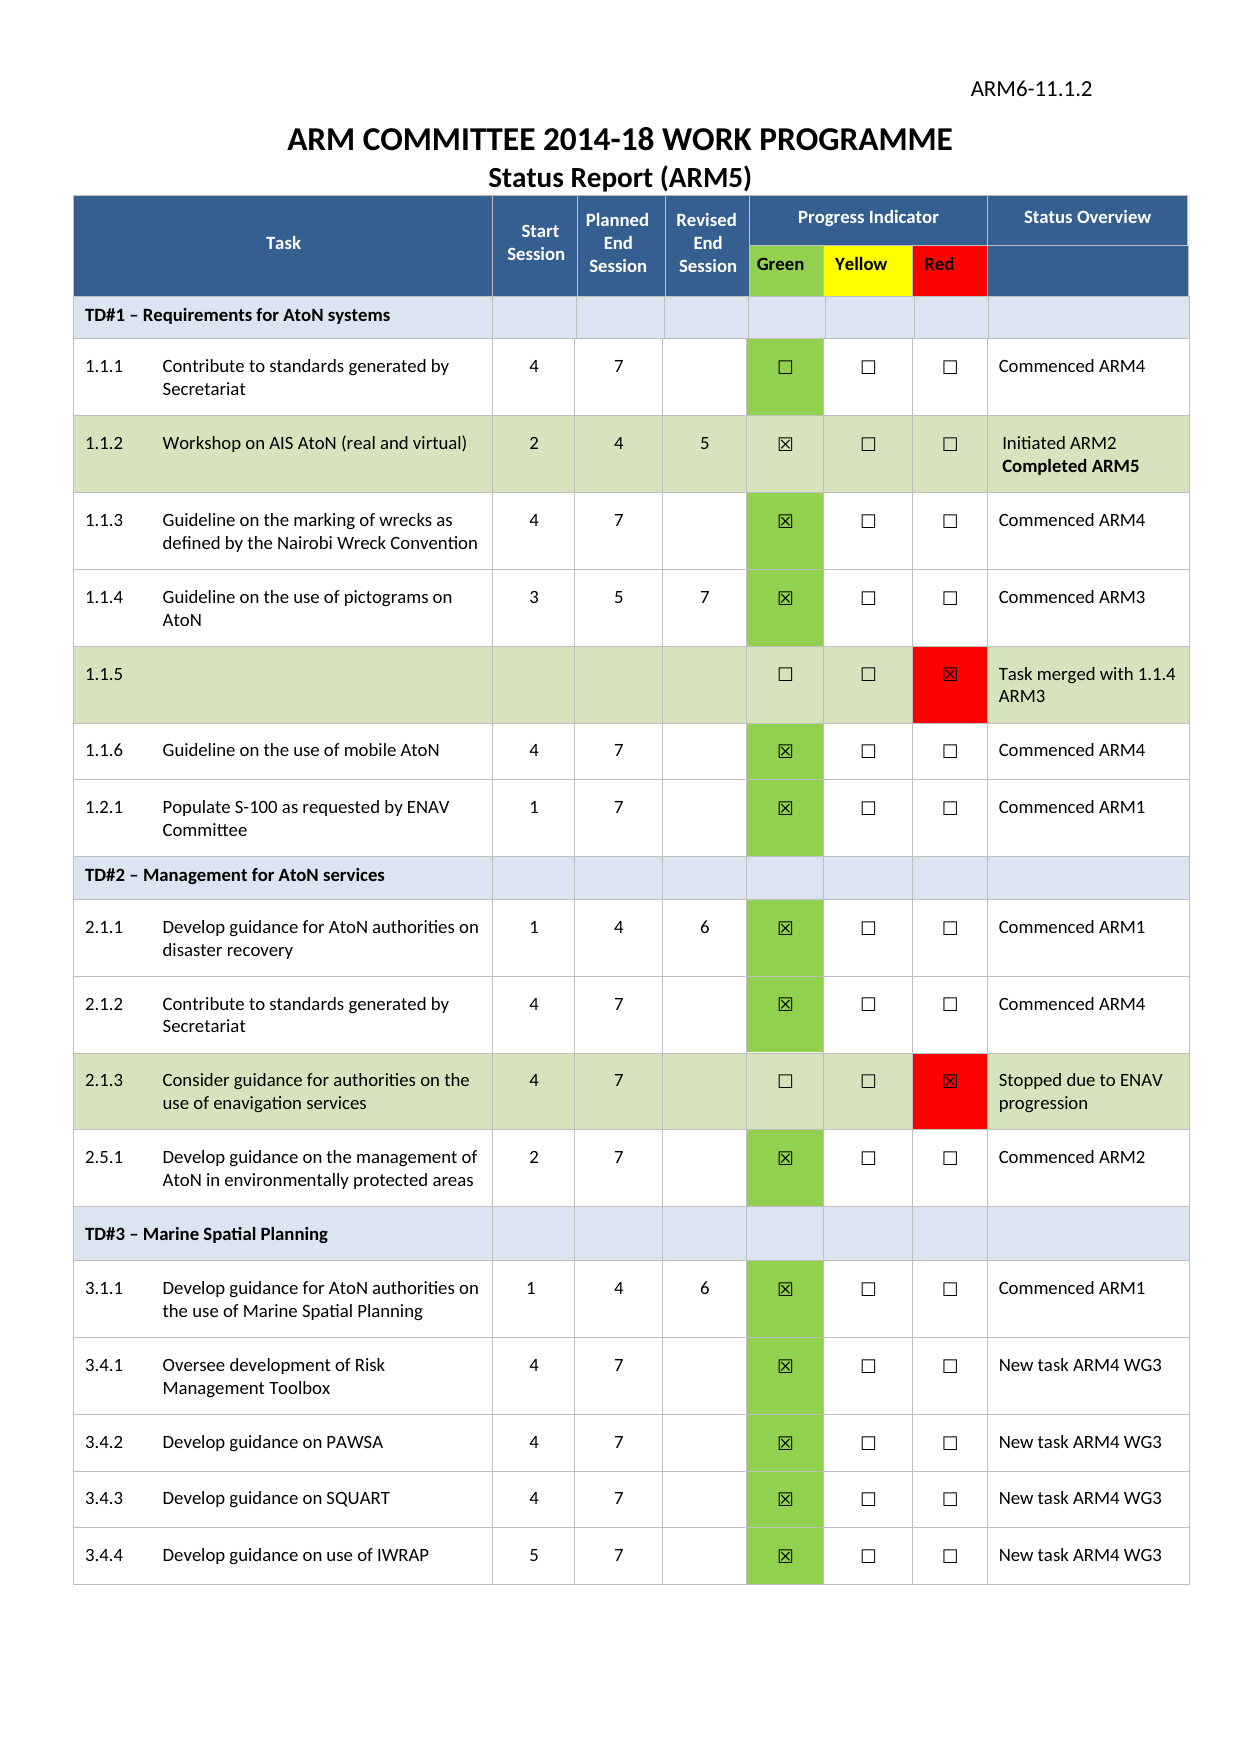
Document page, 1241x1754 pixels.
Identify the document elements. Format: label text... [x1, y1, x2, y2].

table_cell [575, 1207, 662, 1260]
table_header Status Overview [988, 196, 1187, 245]
table_cell 6 [663, 900, 746, 976]
table_cell New task ARM4 WG3 [988, 1528, 1189, 1584]
table_cell 1.1.5 [74, 647, 492, 723]
table_cell 3 [493, 570, 574, 646]
table_cell [747, 857, 823, 899]
table_cell [575, 647, 662, 723]
table_cell Green [750, 246, 823, 296]
table_cell [577, 297, 664, 338]
table_cell Commenced ARM4 [988, 493, 1189, 569]
table_cell [747, 1207, 823, 1260]
table_cell [663, 1207, 746, 1260]
table_cell [663, 857, 746, 899]
table_cell 1 [493, 780, 574, 856]
table_cell 5 [493, 1528, 574, 1584]
table_cell 4 [493, 1338, 574, 1414]
table_cell 2.1.1 Develop guidance for AtoN authorities on disaster recovery [74, 900, 492, 976]
table_cell [493, 297, 576, 338]
table_cell 4 [493, 1472, 574, 1527]
table_cell 5 [575, 570, 662, 646]
table_cell [493, 647, 574, 723]
table_cell 7 [575, 1472, 662, 1527]
table_cell 4 [493, 339, 574, 415]
table_cell [493, 1207, 574, 1260]
table_cell TD#3 – Marine Spatial Planning [74, 1207, 492, 1260]
table_cell [663, 1472, 746, 1527]
table_cell 4 [493, 1054, 574, 1129]
table_cell [663, 724, 746, 779]
table_cell 7 [575, 1338, 662, 1414]
table_cell 3.4.3 Develop guidance on SQUART [74, 1472, 492, 1527]
table_cell 1 [493, 900, 574, 976]
table_cell 7 [575, 780, 662, 856]
table_cell 1.2.1 Populate S-100 as requested by ENAV Committee [74, 780, 492, 856]
table_cell [665, 297, 748, 338]
table_cell [824, 857, 912, 899]
table_header Revised End Session [666, 196, 749, 296]
table_cell [826, 297, 914, 338]
table_cell 1.1.1 Contribute to standards generated by Secretariat [74, 339, 492, 415]
table_cell Commenced ARM2 [988, 1130, 1189, 1206]
table_cell [663, 647, 746, 723]
table_cell 3.1.1 Develop guidance for AtoN authorities on the use of Marine Spatial Planning [74, 1261, 492, 1337]
table_cell 2 [493, 416, 574, 492]
table_cell [663, 1130, 746, 1206]
table_cell 2 [493, 1130, 574, 1206]
table_cell [915, 297, 988, 338]
table_cell 7 [575, 1415, 662, 1471]
table_cell 1.1.2 Workshop on AIS AtoN (real and virtual) [74, 416, 492, 492]
text Status Report (ARM5) [148, 159, 1093, 194]
table_cell 3.4.1 Oversee development of Risk Management Toolbox [74, 1338, 492, 1414]
table_cell 4 [493, 1415, 574, 1471]
table_cell Stopped due to ENAV progression [988, 1054, 1189, 1129]
table_cell Commenced ARM4 [988, 977, 1189, 1052]
table_cell 7 [663, 570, 746, 646]
table_cell Commenced ARM4 [988, 339, 1189, 415]
table_cell Commenced ARM1 [988, 1261, 1189, 1337]
table_cell 2.1.3 Consider guidance for authorities on the use of enavigation services [74, 1054, 492, 1129]
table_cell [663, 1338, 746, 1414]
table_cell [749, 297, 825, 338]
table_cell [663, 1054, 746, 1129]
table_cell New task ARM4 WG3 [988, 1472, 1189, 1527]
table_cell 1 [493, 1261, 574, 1337]
table_cell New task ARM4 WG3 [988, 1338, 1189, 1414]
table_cell 7 [575, 724, 662, 779]
table_cell [663, 1415, 746, 1471]
table_cell [663, 339, 746, 415]
table_cell 7 [575, 1528, 662, 1584]
table_header Start Session [493, 196, 577, 296]
table_cell 4 [493, 493, 574, 569]
table_cell Task merged with 1.1.4 ARM3 [988, 647, 1189, 723]
table_cell [493, 857, 574, 899]
table_cell 1.1.3 Guideline on the marking of wrecks as defined by the Nairobi Wreck Convention [74, 493, 492, 569]
table_cell 7 [575, 339, 662, 415]
table_cell Red [913, 246, 987, 296]
table_cell 3.4.2 Develop guidance on PAWSA [74, 1415, 492, 1471]
table_cell 4 [575, 1261, 662, 1337]
table_cell [913, 1207, 987, 1260]
table_cell 7 [575, 977, 662, 1052]
table_cell Commenced ARM1 [988, 780, 1189, 856]
table_cell [575, 857, 662, 899]
table_cell TD#2 – Management for AtoN services [74, 857, 492, 899]
table_cell 4 [493, 977, 574, 1052]
table_cell [989, 297, 1189, 338]
table_cell Commenced ARM3 [988, 570, 1189, 646]
text ARM COMMITTEE 2014-18 WORK PROGRAMME [148, 118, 1093, 159]
table_header Task [74, 196, 492, 296]
table_cell [988, 246, 1188, 296]
table_cell 4 [575, 416, 662, 492]
table_cell 6 [663, 1261, 746, 1337]
table_cell [824, 1207, 912, 1260]
table_cell [988, 857, 1189, 899]
table_cell [663, 1528, 746, 1584]
table_cell Initiated ARM2 Completed ARM5 [988, 416, 1189, 492]
table_cell 5 [663, 416, 746, 492]
table_cell Commenced ARM4 [988, 724, 1189, 779]
table_cell [663, 493, 746, 569]
table_cell 4 [493, 724, 574, 779]
table_cell 2.5.1 Develop guidance on the management of AtoN in environmentally protected areas [74, 1130, 492, 1206]
table_cell New task ARM4 WG3 [988, 1415, 1189, 1471]
table_cell Commenced ARM1 [988, 900, 1189, 976]
table_cell 7 [575, 1130, 662, 1206]
table_cell 1.1.6 Guideline on the use of mobile AtoN [74, 724, 492, 779]
table_cell 1.1.4 Guideline on the use of pictograms on AtoN [74, 570, 492, 646]
table_cell 4 [575, 900, 662, 976]
table_cell [663, 780, 746, 856]
table_cell 3.4.4 Develop guidance on use of IWRAP [74, 1528, 492, 1584]
table_header Progress Indicator [750, 196, 987, 245]
table_cell [913, 857, 987, 899]
table_cell 7 [575, 1054, 662, 1129]
table_cell [988, 1207, 1189, 1260]
table_cell Yellow [824, 246, 912, 296]
table_cell 2.1.2 Contribute to standards generated by Secretariat [74, 977, 492, 1052]
table_cell TD#1 – Requirements for AtoN systems [74, 297, 492, 338]
table_cell 7 [575, 493, 662, 569]
table_cell [663, 977, 746, 1052]
table_header Planned End Session [578, 196, 665, 296]
